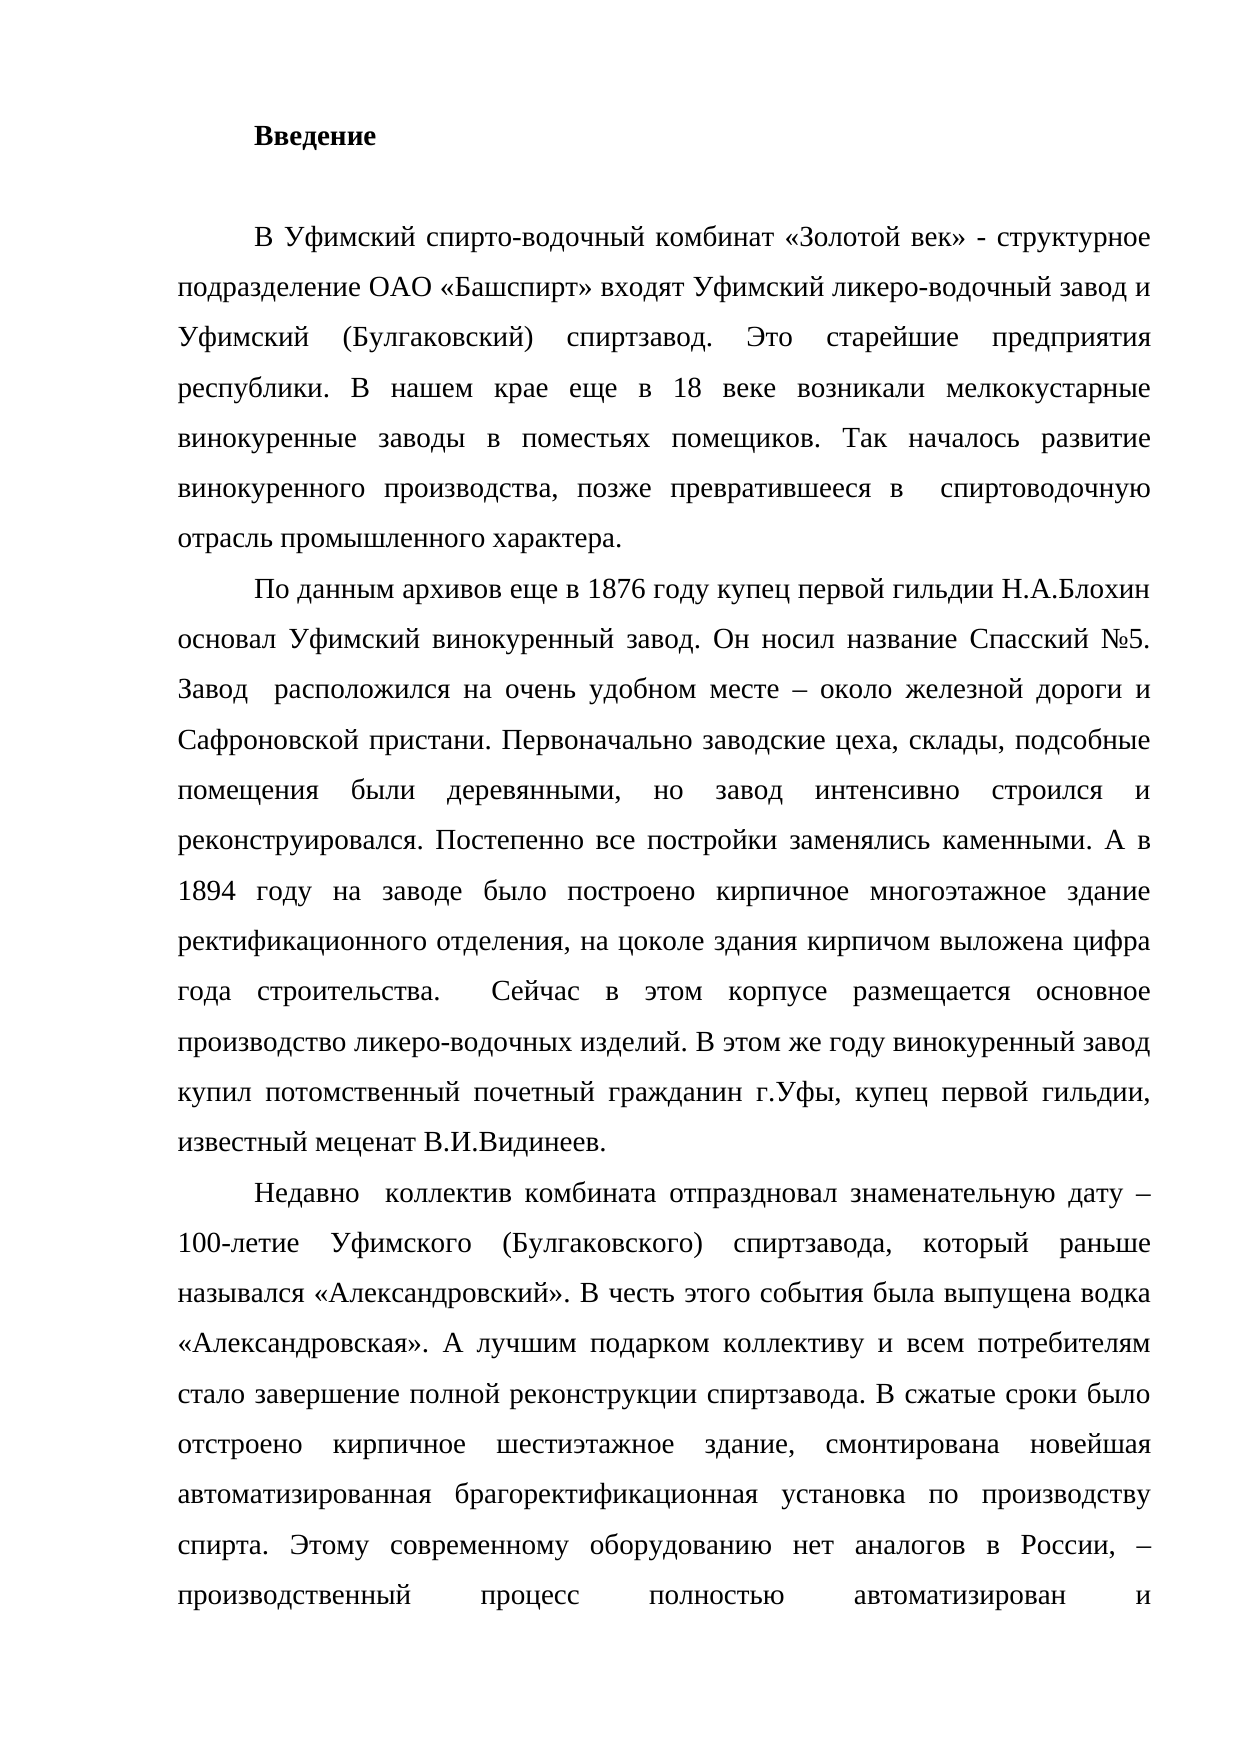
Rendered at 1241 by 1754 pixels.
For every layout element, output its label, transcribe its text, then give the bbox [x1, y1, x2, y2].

text Введение [177, 118, 1152, 152]
text По данным архивов еще в 1876 году купец первой гильдии Н.А.Блохин основал Уфимский винокуренный завод. Он носил название Спасский №5. Завод расположился на очень удобном месте – около железной дороги и Сафроновской пристани. Первоначально заводские цеха, склады, подсобные помещения были деревянными, но завод интенсивно строился и реконструировался. Постепенно все постройки заменялись каменными. А в 1894 году на заводе было построено кирпичное многоэтажное здание ректификационного отделения, на цоколе здания кирпичом выложена цифра года строительства. Сейчас в этом корпусе размещается основное производство ликеро-водочных изделий. В этом же году винокуренный завод купил потомственный почетный гражданин г.Уфы, купец первой гильдии, известный меценат В.И.Видинеев. [177, 571, 1152, 1158]
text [177, 1175, 1152, 1611]
text В Уфимский спирто-водочный комбинат «Золотой век» - структурное подразделение ОАО «Башспирт» входят Уфимский ликеро-водочный завод и Уфимский (Булгаковский) спиртзавод. Это старейшие предприятия республики. В нашем крае еще в 18 веке возникали мелкокустарные винокуренные заводы в поместьях помещиков. Так началось развитие винокуренного производства, позже превратившееся в спиртоводочную отрасль промышленного характера. [177, 219, 1152, 554]
